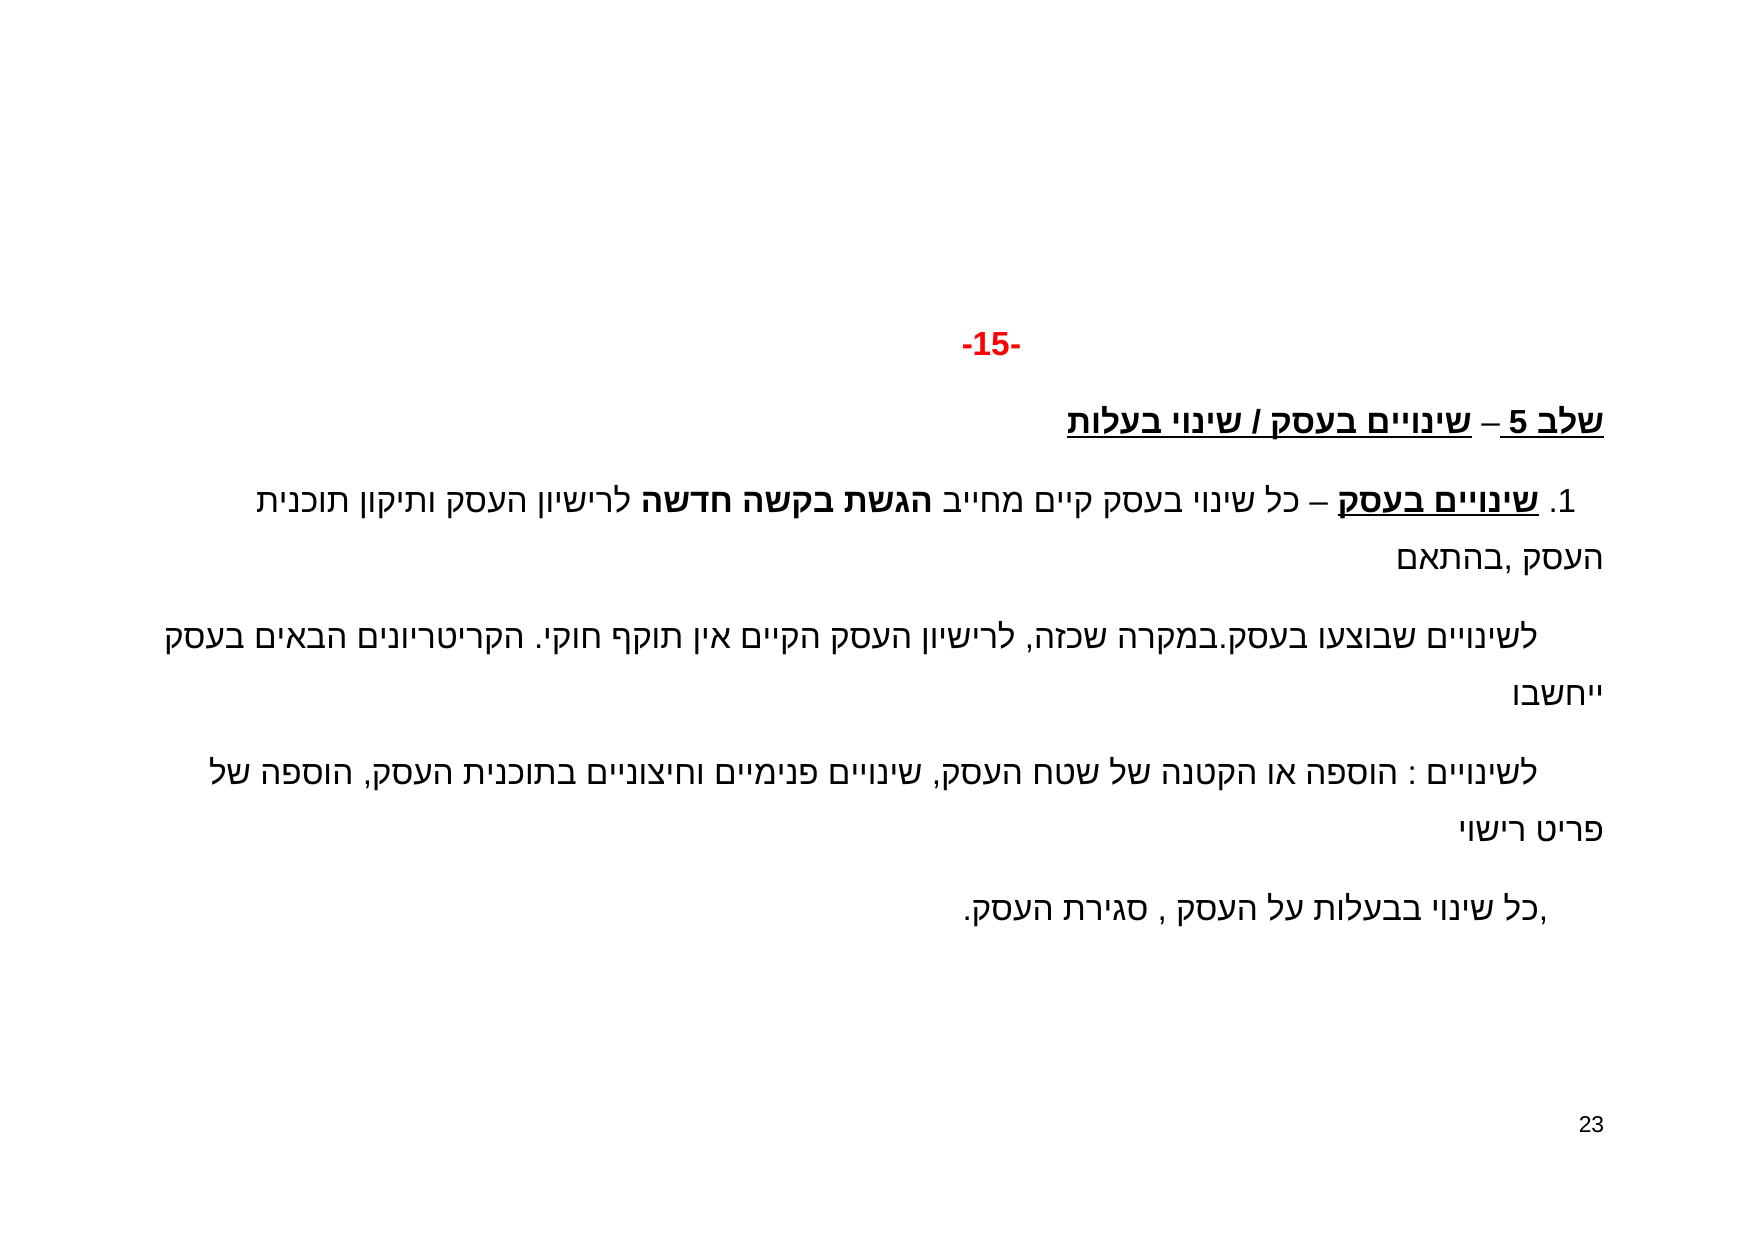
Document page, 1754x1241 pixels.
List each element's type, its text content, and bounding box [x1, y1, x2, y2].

text לשינויים שבוצעו בעסק.במקרה שכזה, לרישיון העסק הקיים אין תוקף חוקי. הקריטריונים הבאים בעסק ייחשבו [150, 617, 1604, 713]
text 1. שינויים בעסק – כל שינוי בעסק קיים מחייב הגשת בקשה חדשה לרישיון העסק ותיקון תוכנית העסק ,בהתאם [150, 481, 1604, 577]
text לשינויים : הוספה או הקטנה של שטח העסק, שינויים פנימיים וחיצוניים בתוכנית העסק, הוספה של פריט רישוי [150, 753, 1604, 849]
text שלב 5 – שינויים בעסק / שינוי בעלות [150, 402, 1604, 441]
text ,כל שינוי בבעלות על העסק , סגירת העסק. [150, 889, 1604, 927]
text -15- [150, 324, 1604, 362]
